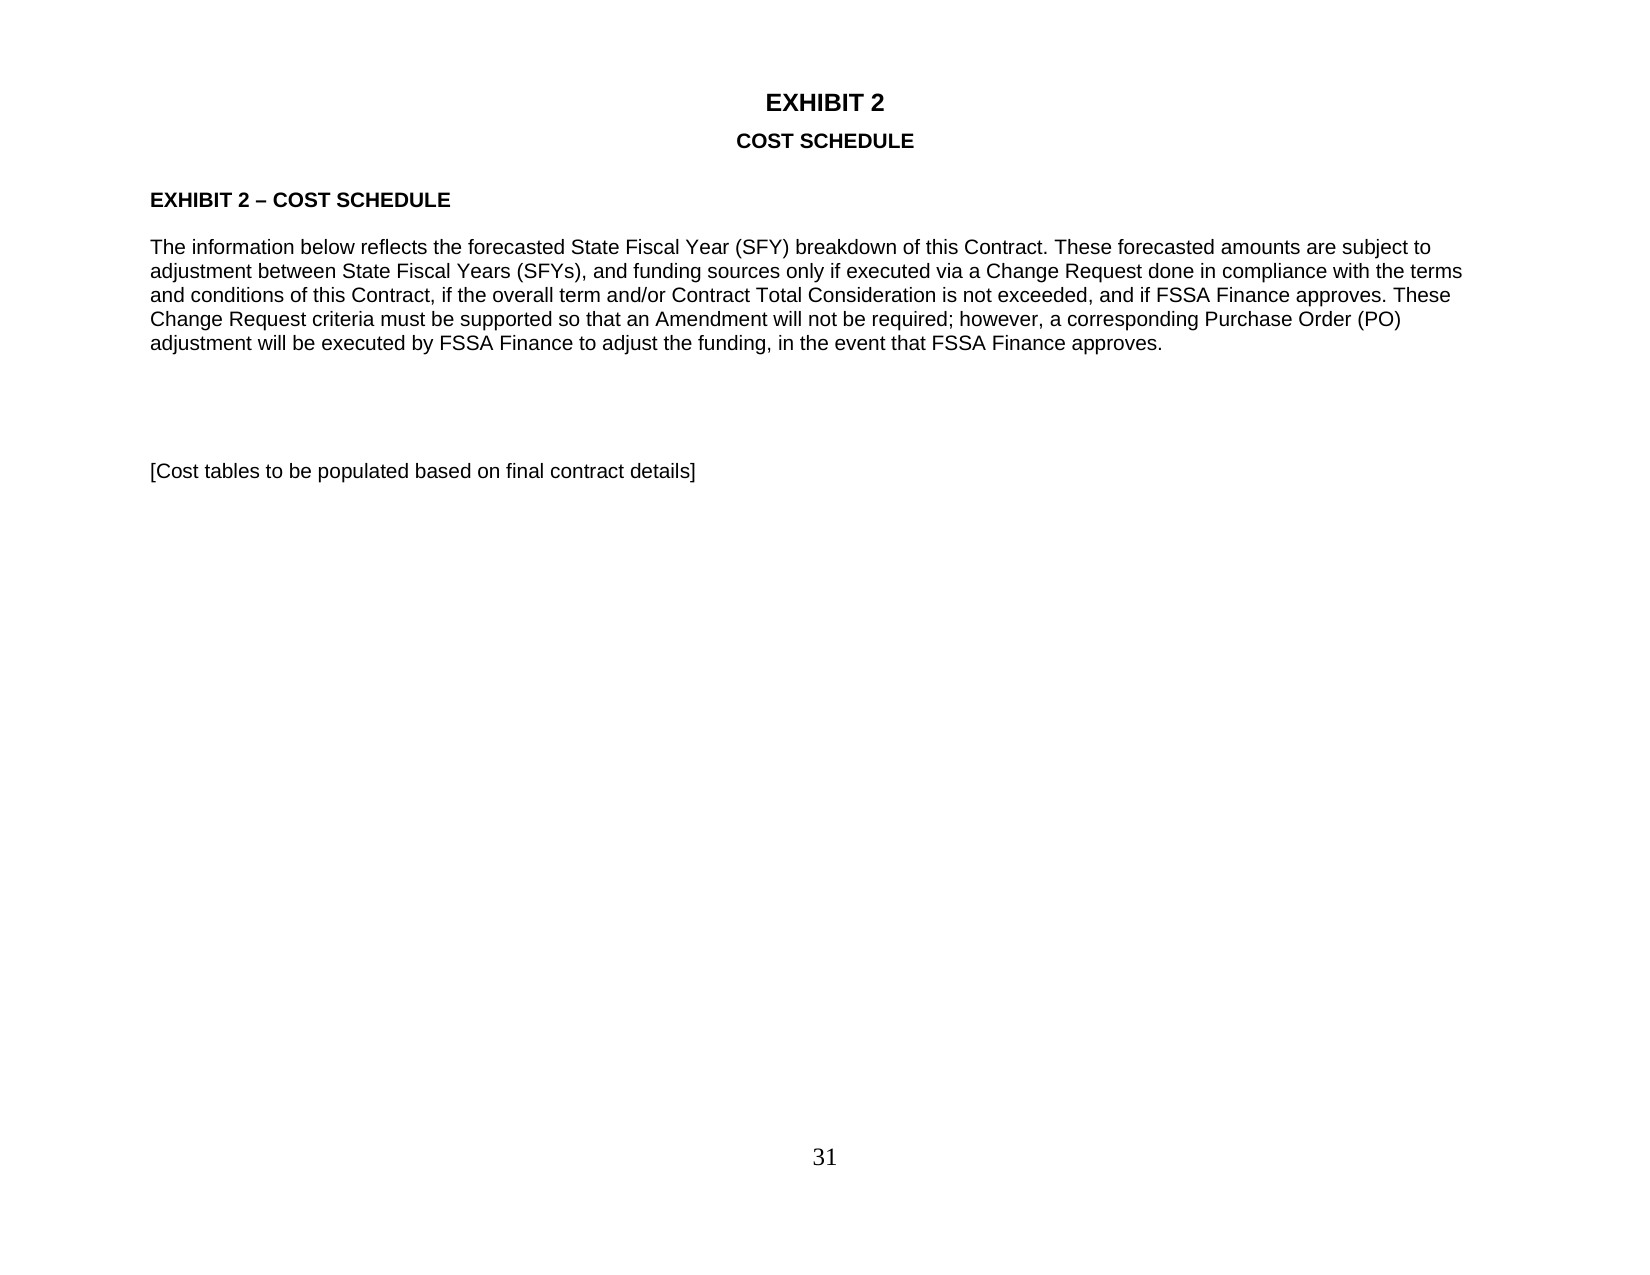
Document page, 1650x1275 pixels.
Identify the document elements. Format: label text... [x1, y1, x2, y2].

subtitle EXHIBIT 2 – COST SCHEDULE [150, 187, 1500, 211]
text The information below reflects the forecasted State Fiscal Year (SFY) breakdown of this Contract. These forecasted amounts are subject to adjustment between State Fiscal Years (SFYs), and funding sources only if executed via a Change Request done in compliance with the terms and conditions of this Contract, if the overall term and/or Contract Total Consideration is not exceeded, and if FSSA Finance approves. These Change Request criteria must be supported so that an Amendment will not be required; however, a corresponding Purchase Order (PO) adjustment will be executed by FSSA Finance to adjust the funding, in the event that FSSA Finance approves. [150, 235, 1500, 355]
text [Cost tables to be populated based on final contract details] [150, 458, 1500, 482]
